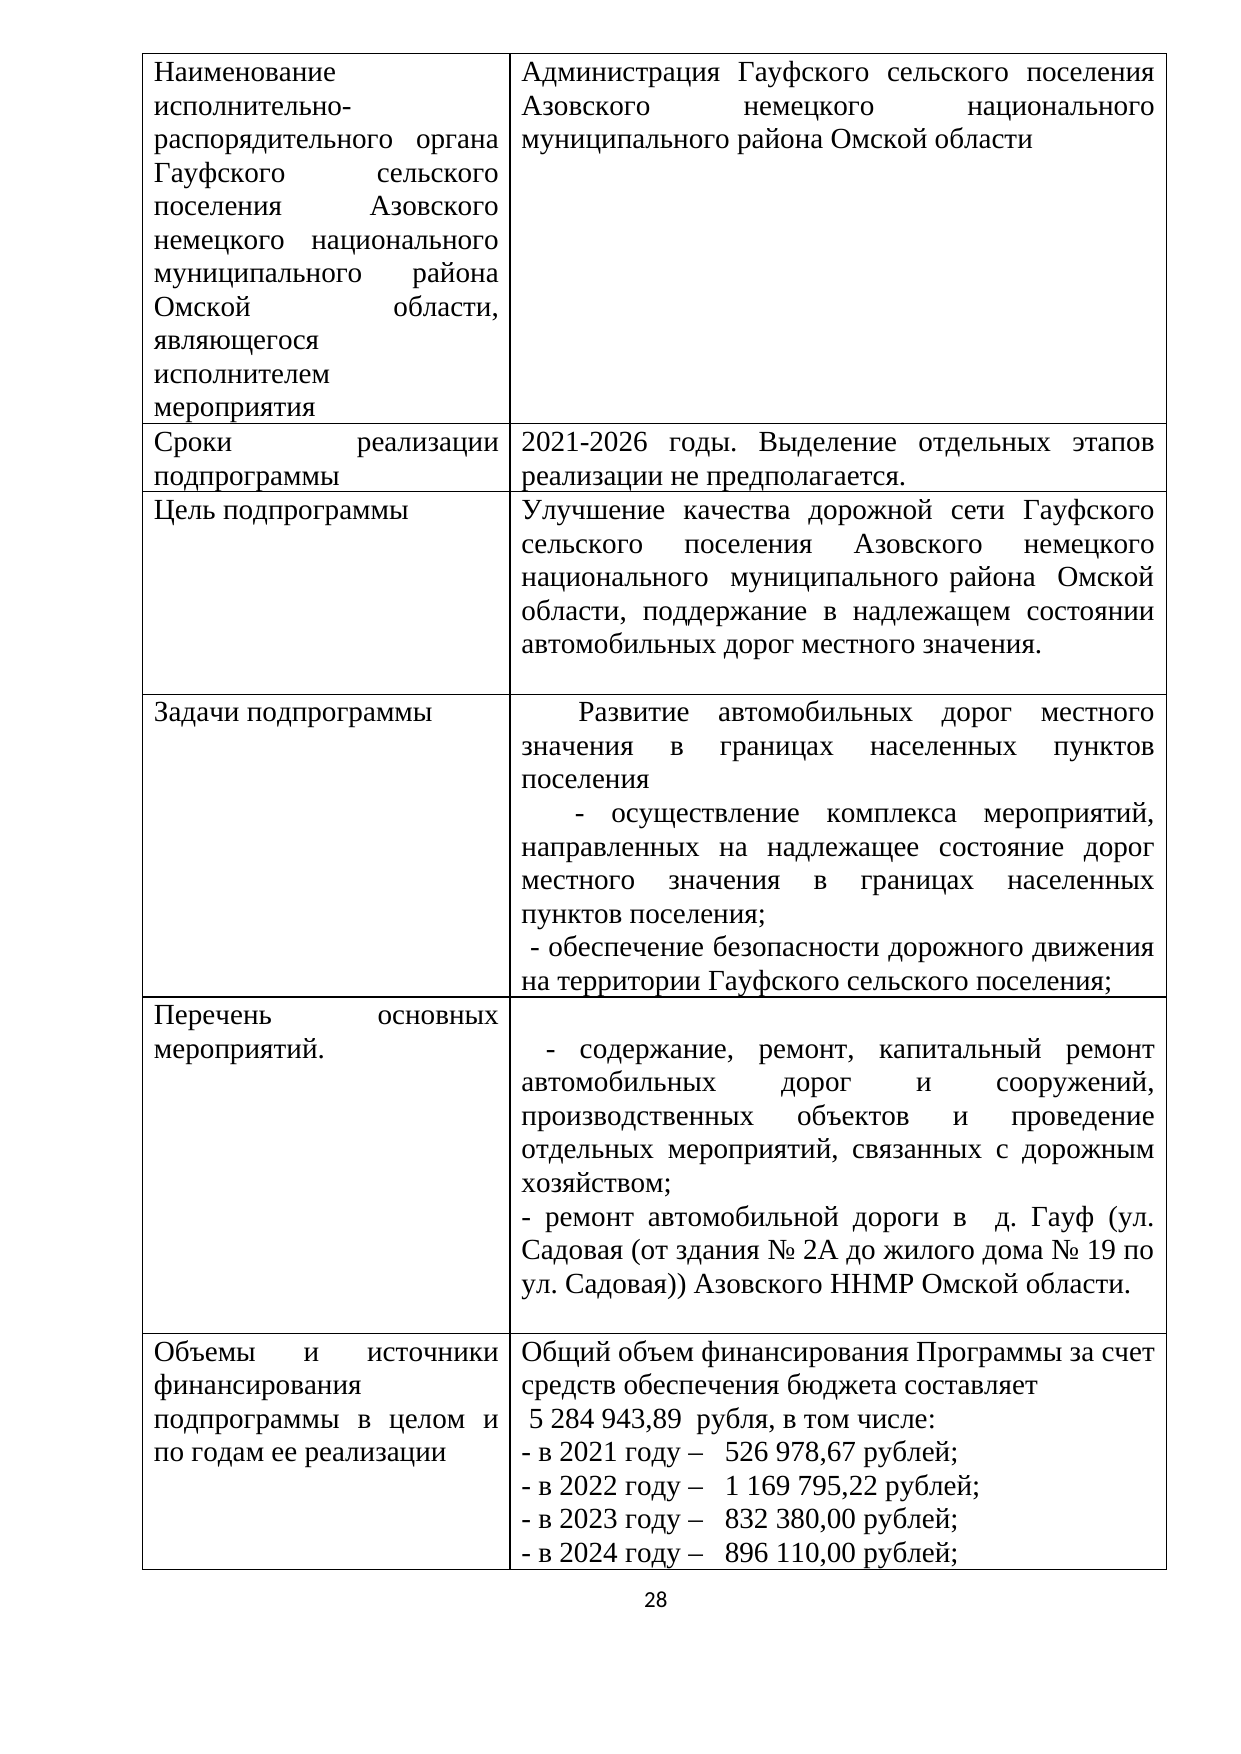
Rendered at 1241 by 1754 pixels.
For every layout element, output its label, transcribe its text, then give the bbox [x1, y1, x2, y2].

table_cell Цель подпрограммы [143, 492, 509, 693]
table_cell Наименование исполнительно-распорядительного органа Гауфского сельского поселения Азовского немецкого национального муниципального района Омской области, являющегося исполнителем мероприятия [143, 54, 509, 423]
table_cell 2021-2026 годы. Выделение отдельных этапов реализации не предполагается. [511, 424, 1166, 491]
table_cell Задачи подпрограммы [143, 695, 509, 996]
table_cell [143, 1334, 509, 1569]
table_cell - содержание, ремонт, капитальный ремонт автомобильных дорог и сооружений, производственных объектов и проведение отдельных мероприятий, связанных с дорожным хозяйством; - ремонт автомобильной дороги в д. Гауф (ул. Садовая (от здания № 2А до жилого дома № 19 по ул. Садовая)) Азовского ННМР Омской области. [511, 998, 1166, 1333]
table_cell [511, 54, 1166, 423]
table_cell Перечень основных мероприятий. [143, 998, 509, 1333]
table_cell Сроки реализации подпрограммы [143, 424, 509, 491]
table_cell Улучшение качества дорожной сети Гауфского сельского поселения Азовского немецкого национального муниципального района Омской области, поддержание в надлежащем состоянии автомобильных дорог местного значения. [511, 492, 1166, 693]
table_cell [511, 1334, 1166, 1569]
table_cell Развитие автомобильных дорог местного значения в границах населенных пунктов поселения - осуществление комплекса мероприятий, направленных на надлежащее состояние дорог местного значения в границах населенных пунктов поселения; - обеспечение безопасности дорожного движения на территории Гауфского сельского поселения; [511, 695, 1166, 996]
